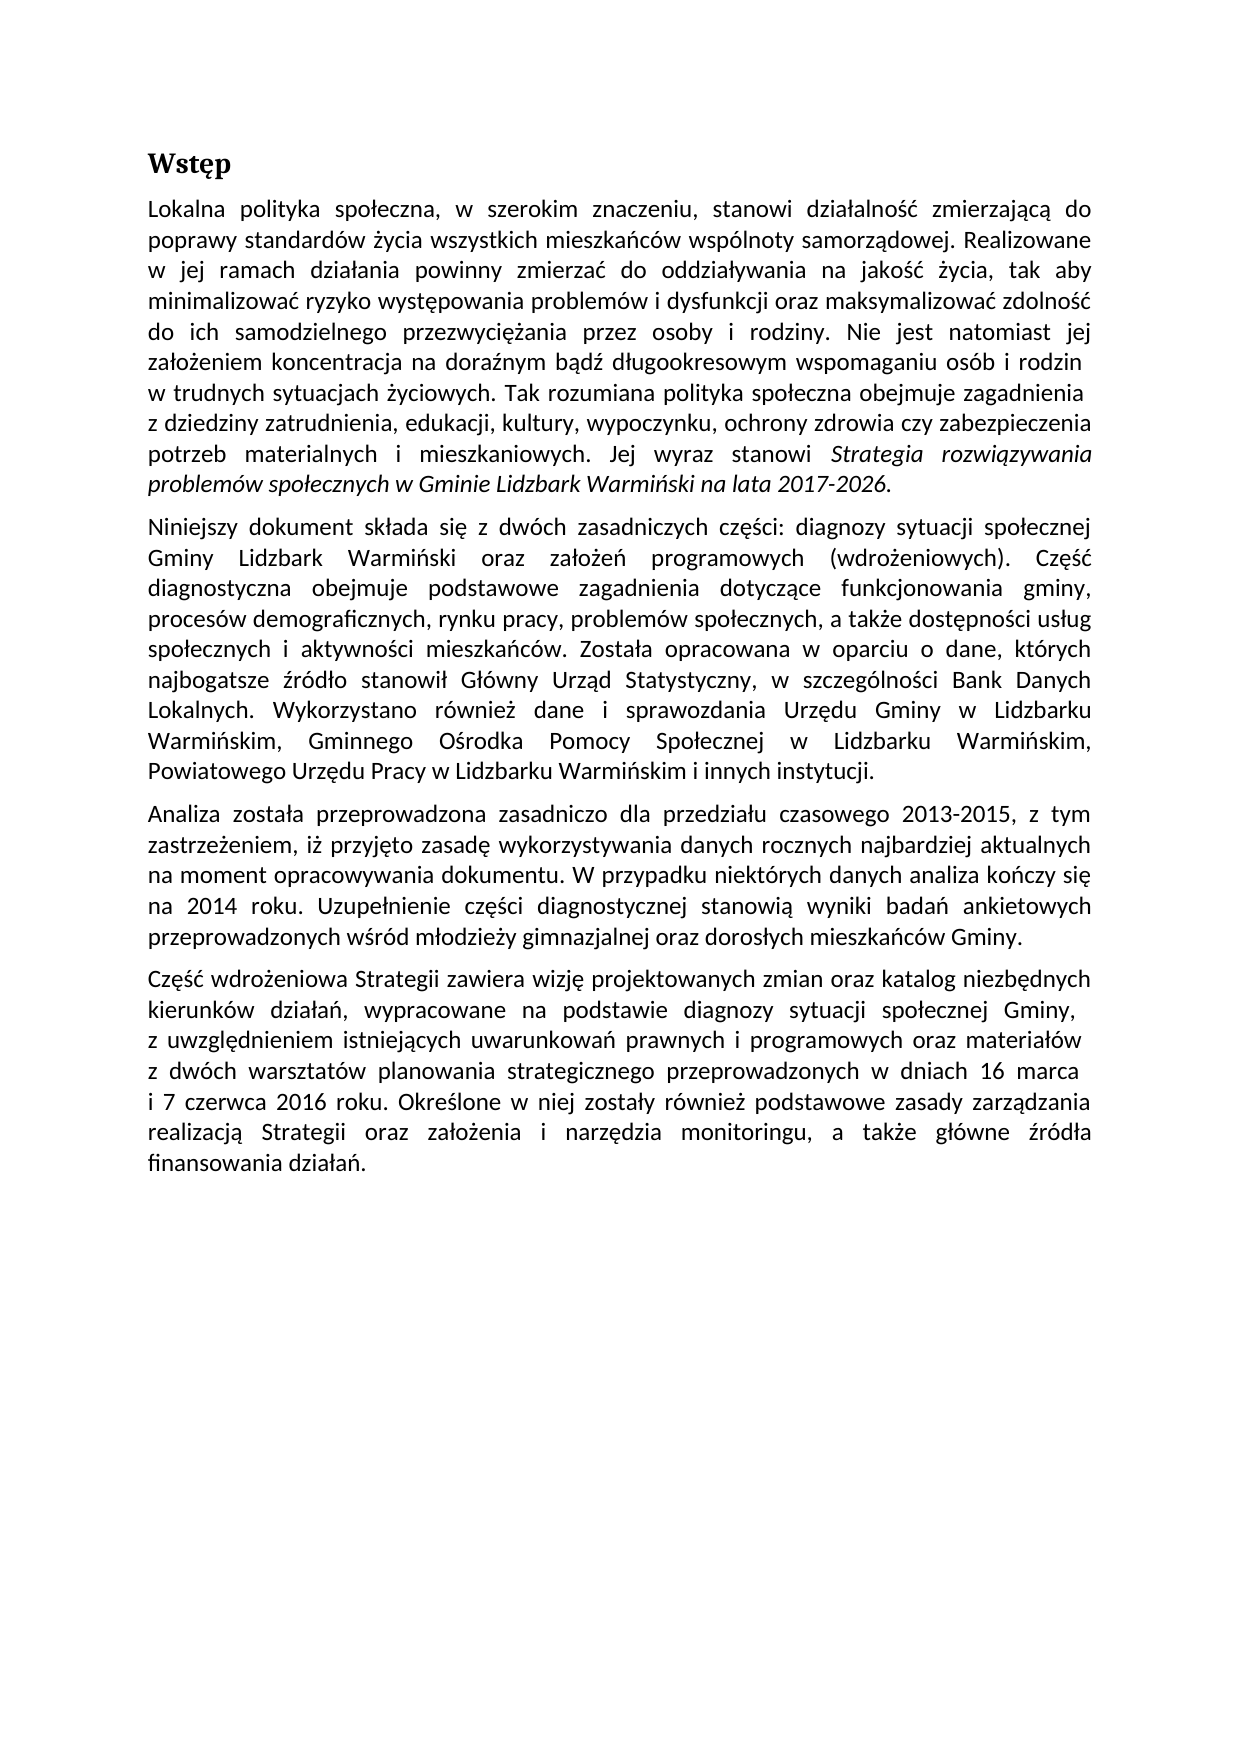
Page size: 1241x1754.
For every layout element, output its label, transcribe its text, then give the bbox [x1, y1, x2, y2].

text Analiza została przeprowadzona zasadniczo dla przedziału czasowego 2013-2015, z tym zastrzeżeniem, iż przyjęto zasadę wykorzystywania danych rocznych najbardziej aktualnych na moment opracowywania dokumentu. W przypadku niektórych danych analiza kończy się na 2014 roku. Uzupełnienie części diagnostycznej stanowią wyniki badań ankietowych przeprowadzonych wśród młodzieży gimnazjalnej oraz dorosłych mieszkańców Gminy. [148, 798, 1093, 951]
text Lokalna polityka społeczna, w szerokim znaczeniu, stanowi działalność zmierzającą do poprawy standardów życia wszystkich mieszkańców wspólnoty samorządowej. Realizowane w jej ramach działania powinny zmierzać do oddziaływania na jakość życia, tak aby minimalizować ryzyko występowania problemów i dysfunkcji oraz maksymalizować zdolność do ich samodzielnego przezwyciężania przez osoby i rodziny. Nie jest natomiast jej założeniem koncentracja na doraźnym bądź długookresowym wspomaganiu osób i rodzin w trudnych sytuacjach życiowych. Tak rozumiana polityka społeczna obejmuje zagadnienia z dziedziny zatrudnienia, edukacji, kultury, wypoczynku, ochrony zdrowia czy zabezpieczenia potrzeb materialnych i mieszkaniowych. Jej wyraz stanowi Strategia rozwiązywania problemów społecznych w Gminie Lidzbark Warmiński na lata 2017-2026. [148, 194, 1093, 499]
text Niniejszy dokument składa się z dwóch zasadniczych części: diagnozy sytuacji społecznej Gminy Lidzbark Warmiński oraz założeń programowych (wdrożeniowych). Część diagnostyczna obejmuje podstawowe zagadnienia dotyczące funkcjonowania gminy, procesów demograficznych, rynku pracy, problemów społecznych, a także dostępności usług społecznych i aktywności mieszkańców. Została opracowana w oparciu o dane, których najbogatsze źródło stanowił Główny Urząd Statystyczny, w szczególności Bank Danych Lokalnych. Wykorzystano również dane i sprawozdania Urzędu Gminy w Lidzbarku Warmińskim, Gminnego Ośrodka Pomocy Społecznej w Lidzbarku Warmińskim, Powiatowego Urzędu Pracy w Lidzbarku Warmińskim i innych instytucji. [148, 511, 1093, 786]
text Część wdrożeniowa Strategii zawiera wizję projektowanych zmian oraz katalog niezbędnych kierunków działań, wypracowane na podstawie diagnozy sytuacji społecznej Gminy, z uwzględnieniem istniejących uwarunkowań prawnych i programowych oraz materiałów z dwóch warsztatów planowania strategicznego przeprowadzonych w dniach 16 marca i 7 czerwca 2016 roku. Określone w niej zostały również podstawowe zasady zarządzania realizacją Strategii oraz założenia i narzędzia monitoringu, a także główne źródła finansowania działań. [148, 964, 1093, 1177]
subtitle Wstęp [148, 148, 1093, 181]
